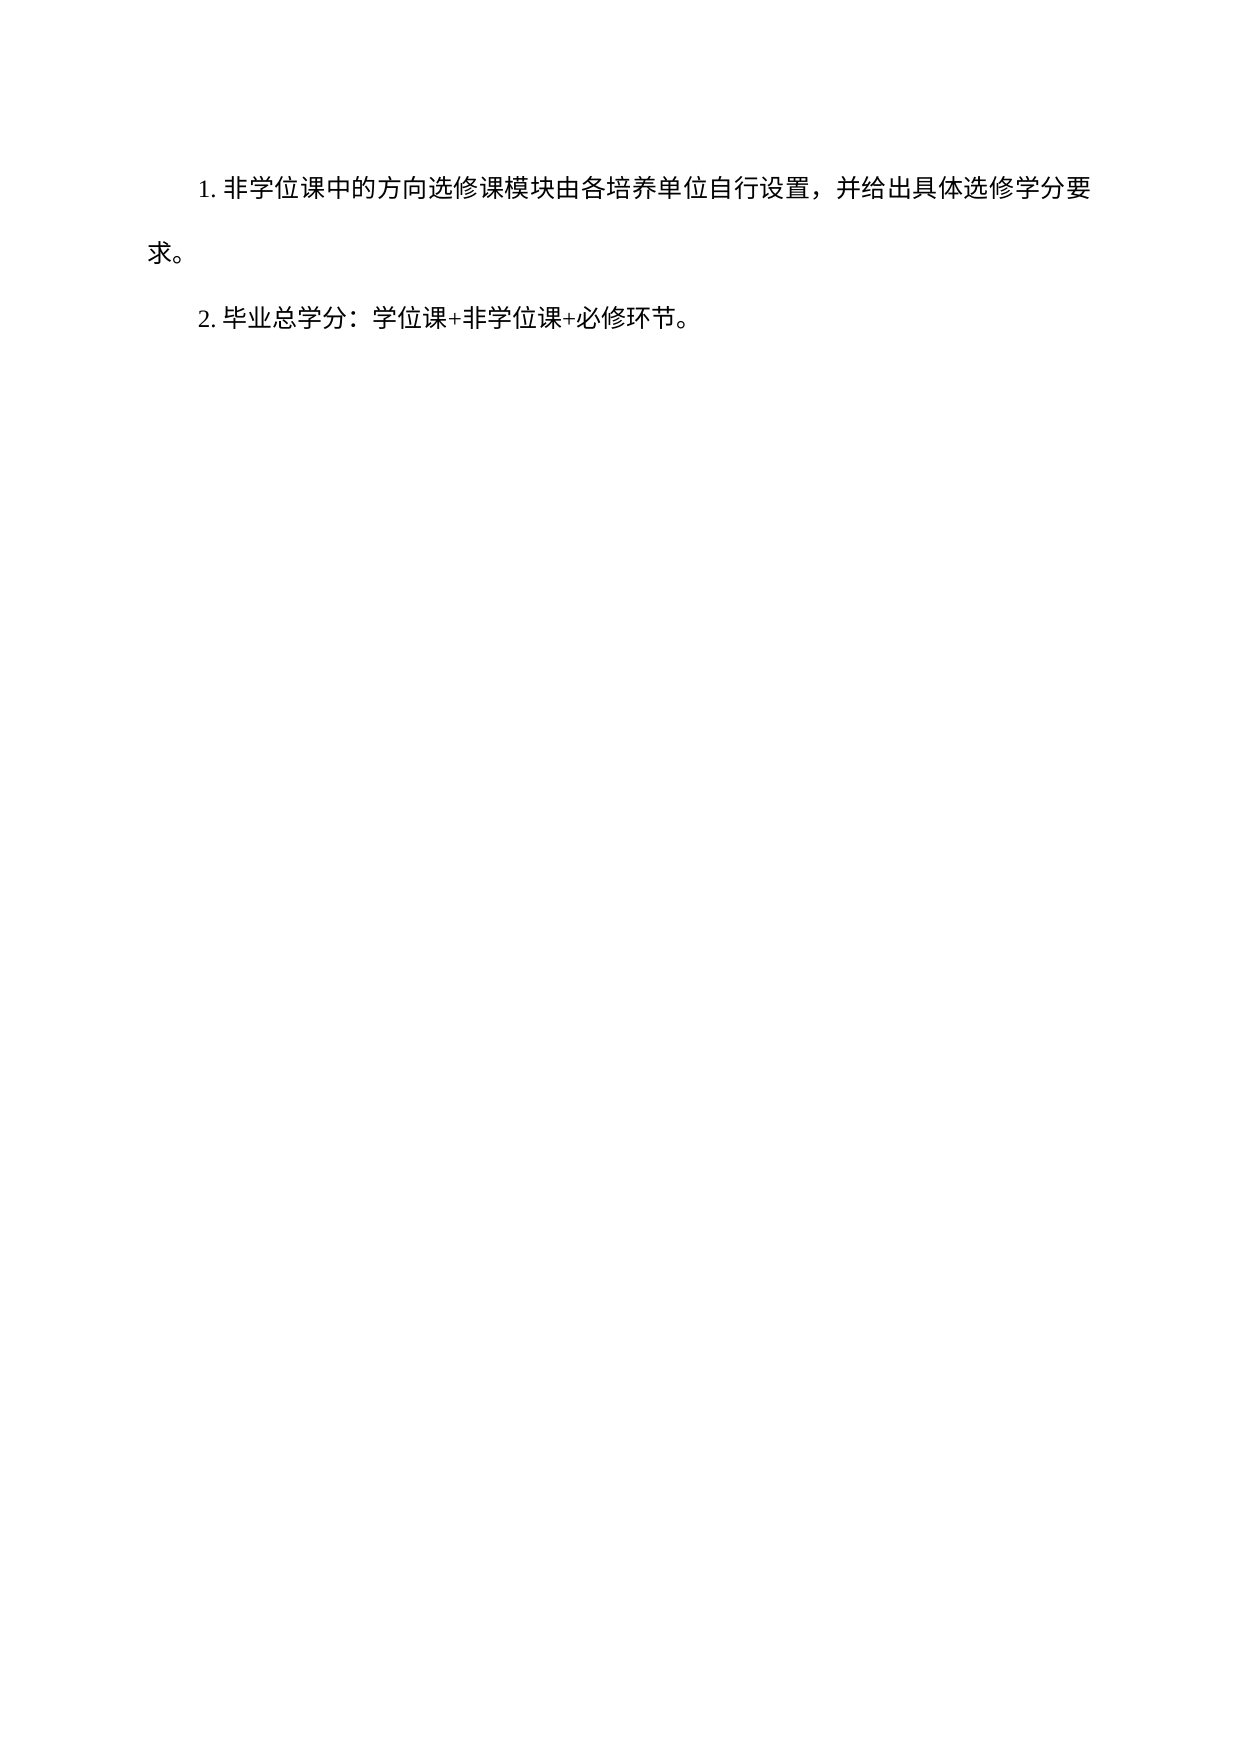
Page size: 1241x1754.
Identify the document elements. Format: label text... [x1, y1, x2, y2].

text 2. 毕业总学分：学位课+非学位课+必修环节。 [148, 284, 1092, 349]
text 1. 非学位课中的方向选修课模块由各培养单位自行设置，并给出具体选修学分要求。 [148, 154, 1092, 284]
